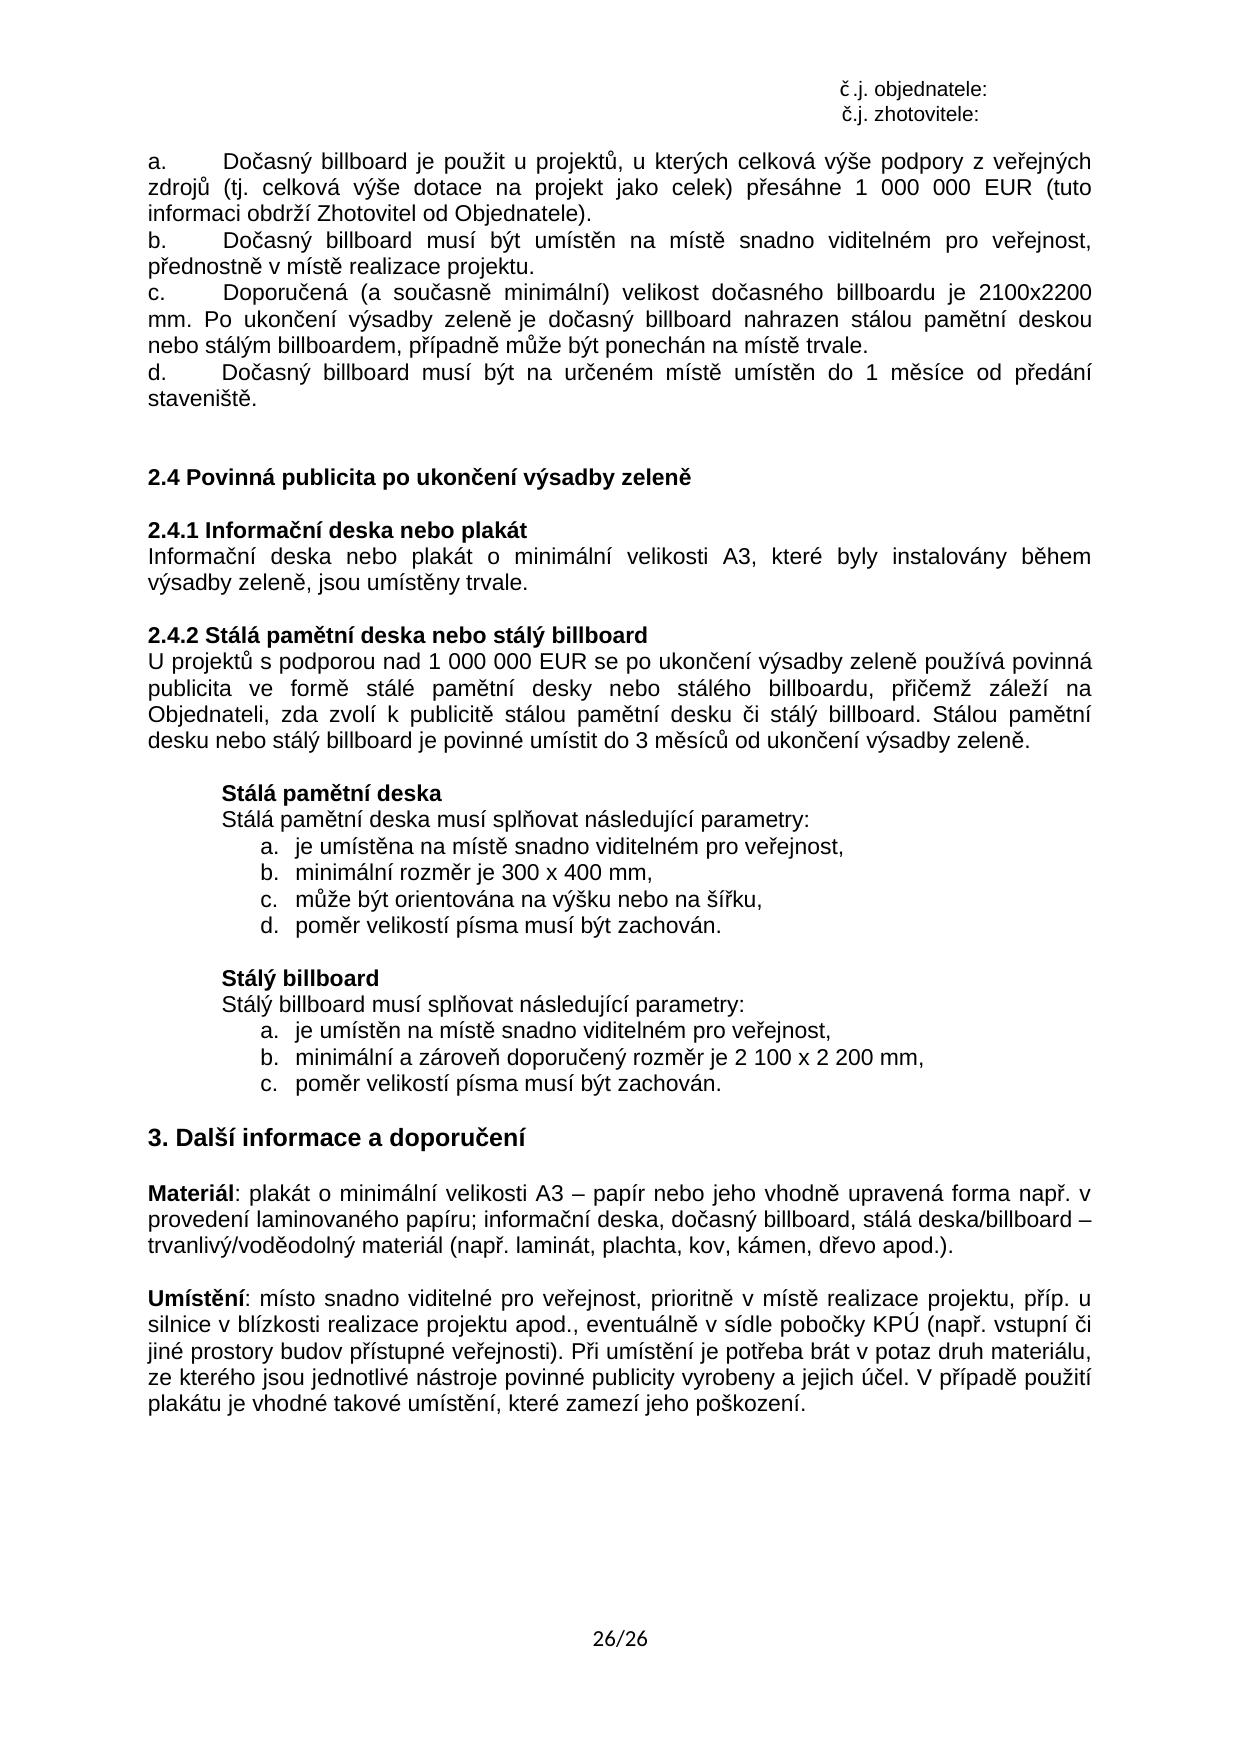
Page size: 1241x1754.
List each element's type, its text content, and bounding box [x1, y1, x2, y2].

text Stálá pamětní deska musí splňovat následující parametry: [148, 806, 1093, 833]
text U projektů s podporou nad 1 000 000 EUR se po ukončení výsadby zeleně používá povinná publicita ve formě stálé pamětní desky nebo stálého billboardu, přičemž záleží na Objednateli, zda zvolí k publicitě stálou pamětní desku či stálý billboard. Stálou pamětní desku nebo stálý billboard je povinné umístit do 3 měsíců od ukončení výsadby zeleně. [148, 648, 1093, 754]
text 3. Další informace a doporučení [148, 1123, 1093, 1151]
text Umístění: místo snadno viditelné pro veřejnost, prioritně v místě realizace projektu, příp. u silnice v blízkosti realizace projektu apod., eventuálně v sídle pobočky KPÚ (např. vstupní či jiné prostory budov přístupné veřejnosti). Při umístění je potřeba brát v potaz druh materiálu, ze kterého jsou jednotlivé nástroje povinné publicity vyrobeny a jejich účel. V případě použití plakátu je vhodné takové umístění, které zamezí jeho poškození. [148, 1285, 1093, 1417]
list Dočasný billboard je použit u projektů, u kterých celková výše podpory z veřejných zdrojů (tj. celková výše dotace na projekt jako celek) přesáhne 1 000 000 EUR (tuto informaci obdrží Zhotovitel od Objednatele). [148, 148, 1093, 227]
list je umístěn na místě snadno viditelném pro veřejnost, [260, 1017, 1093, 1044]
list Dočasný billboard musí být umístěn na místě snadno viditelném pro veřejnost, přednostně v místě realizace projektu. [148, 227, 1093, 279]
text Stálá pamětní deska [148, 780, 1093, 806]
text Informační deska nebo plakát o minimální velikosti A3, které byly instalovány během výsadby zeleně, jsou umístěny trvale. [148, 543, 1093, 596]
text 2.4.1 Informační deska nebo plakát [148, 517, 1093, 543]
text Materiál: plakát o minimální velikosti A3 – papír nebo jeho vhodně upravená forma např. v provedení laminovaného papíru; informační deska, dočasný billboard, stálá deska/billboard – trvanlivý/voděodolný materiál (např. laminát, plachta, kov, kámen, dřevo apod.). [148, 1179, 1093, 1258]
list Doporučená (a současně minimální) velikost dočasného billboardu je 2100x2200 mm. Po ukončení výsadby zeleně je dočasný billboard nahrazen stálou pamětní deskou nebo stálým billboardem, případně může být ponechán na místě trvale. [148, 279, 1093, 358]
list poměr velikostí písma musí být zachován. [260, 1070, 1093, 1096]
list je umístěna na místě snadno viditelném pro veřejnost, [260, 833, 1093, 859]
text 2.4 Povinná publicita po ukončení výsadby zeleně [148, 464, 1093, 490]
list minimální a zároveň doporučený rozměr je 2 100 x 2 200 mm, [260, 1044, 1093, 1070]
text d. Dočasný billboard musí být na určeném místě umístěn do 1 měsíce od předání staveniště. [148, 358, 1093, 411]
list minimální rozměr je 300 x 400 mm, [260, 859, 1093, 886]
list poměr velikostí písma musí být zachován. [260, 912, 1093, 938]
list může být orientována na výšku nebo na šířku, [260, 886, 1093, 912]
text 2.4.2 Stálá pamětní deska nebo stálý billboard [148, 622, 1093, 648]
text Stálý billboard musí splňovat následující parametry: [148, 991, 1093, 1017]
text Stálý billboard [148, 964, 1093, 991]
